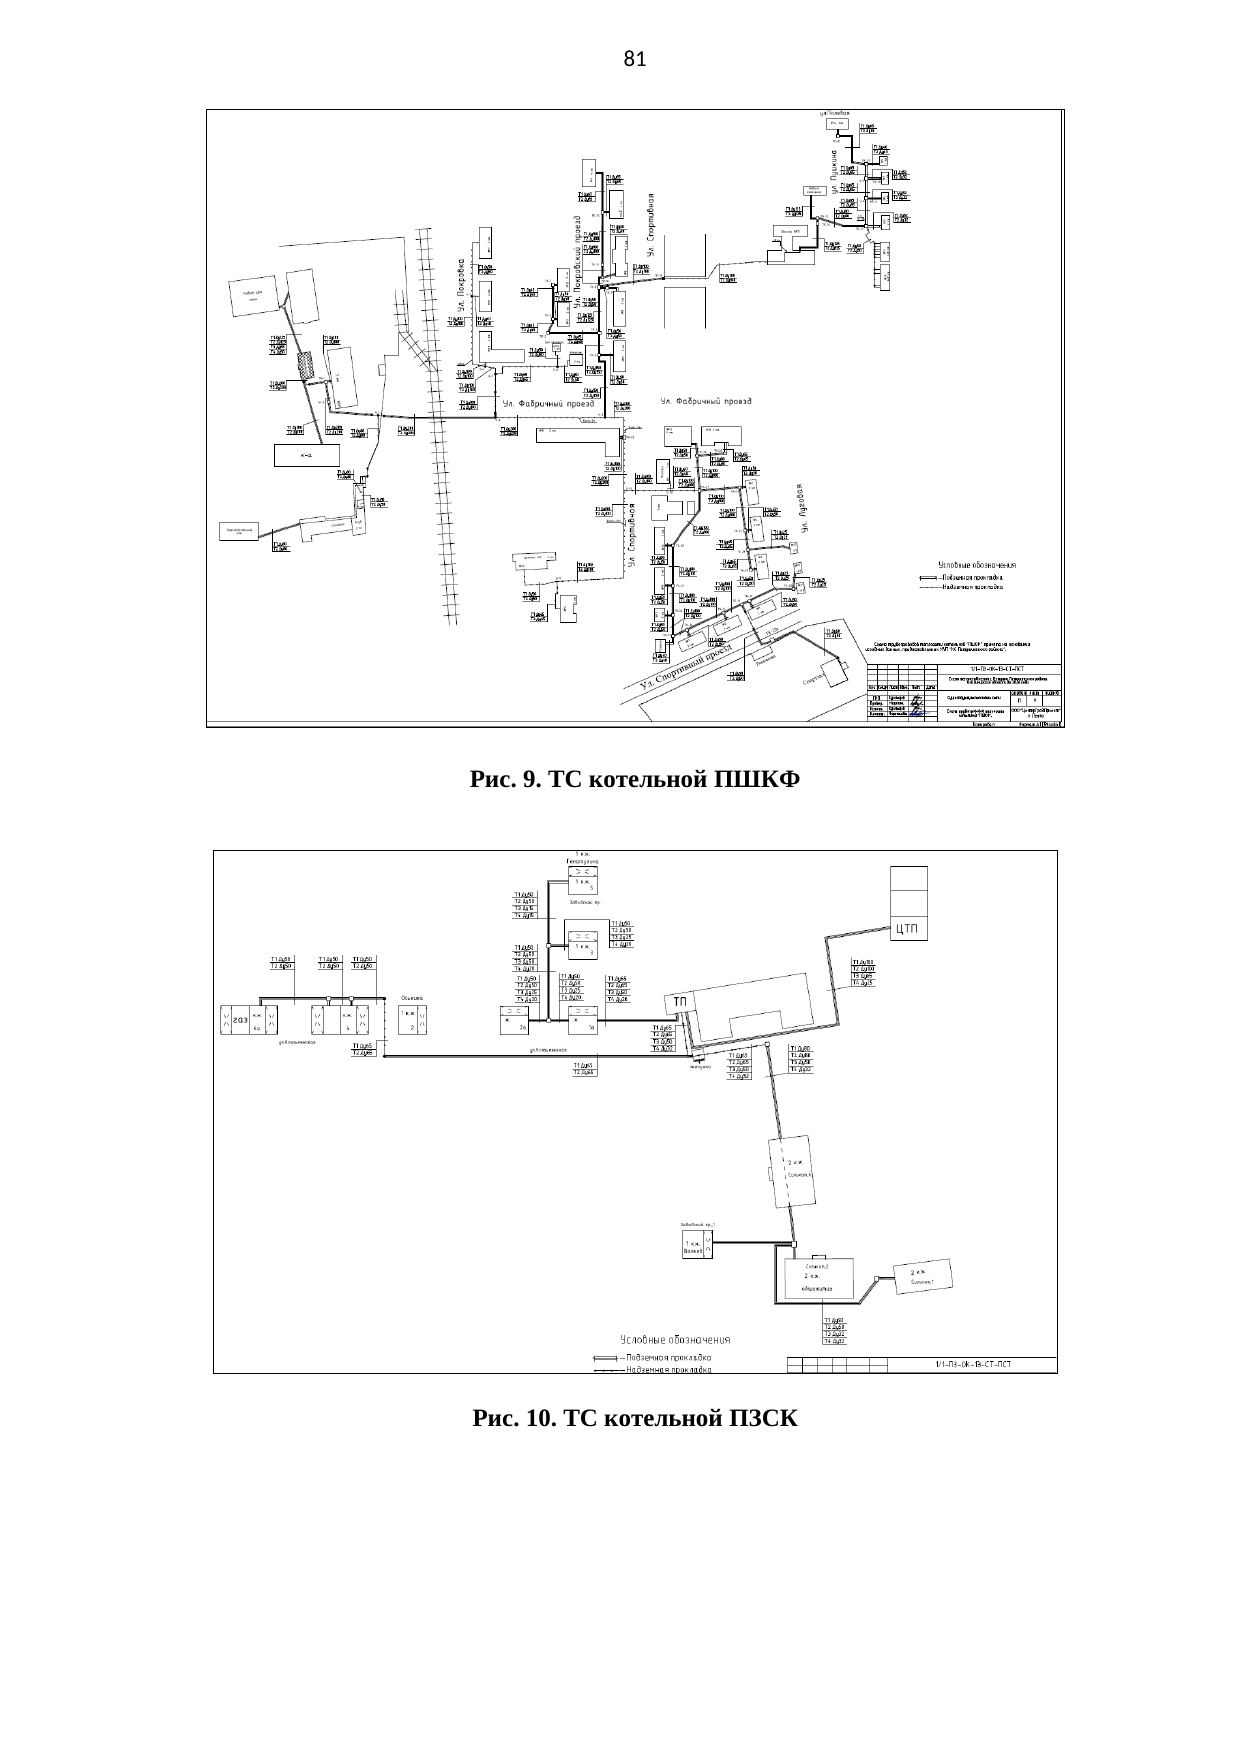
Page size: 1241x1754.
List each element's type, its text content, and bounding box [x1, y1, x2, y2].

text Рис. 9. ТС котельной ПШКФ [89, 764, 1181, 792]
text Рис. 10. ТС котельной ПЗСК [89, 1403, 1181, 1431]
picture [214, 851, 1057, 1373]
picture [207, 110, 1064, 727]
